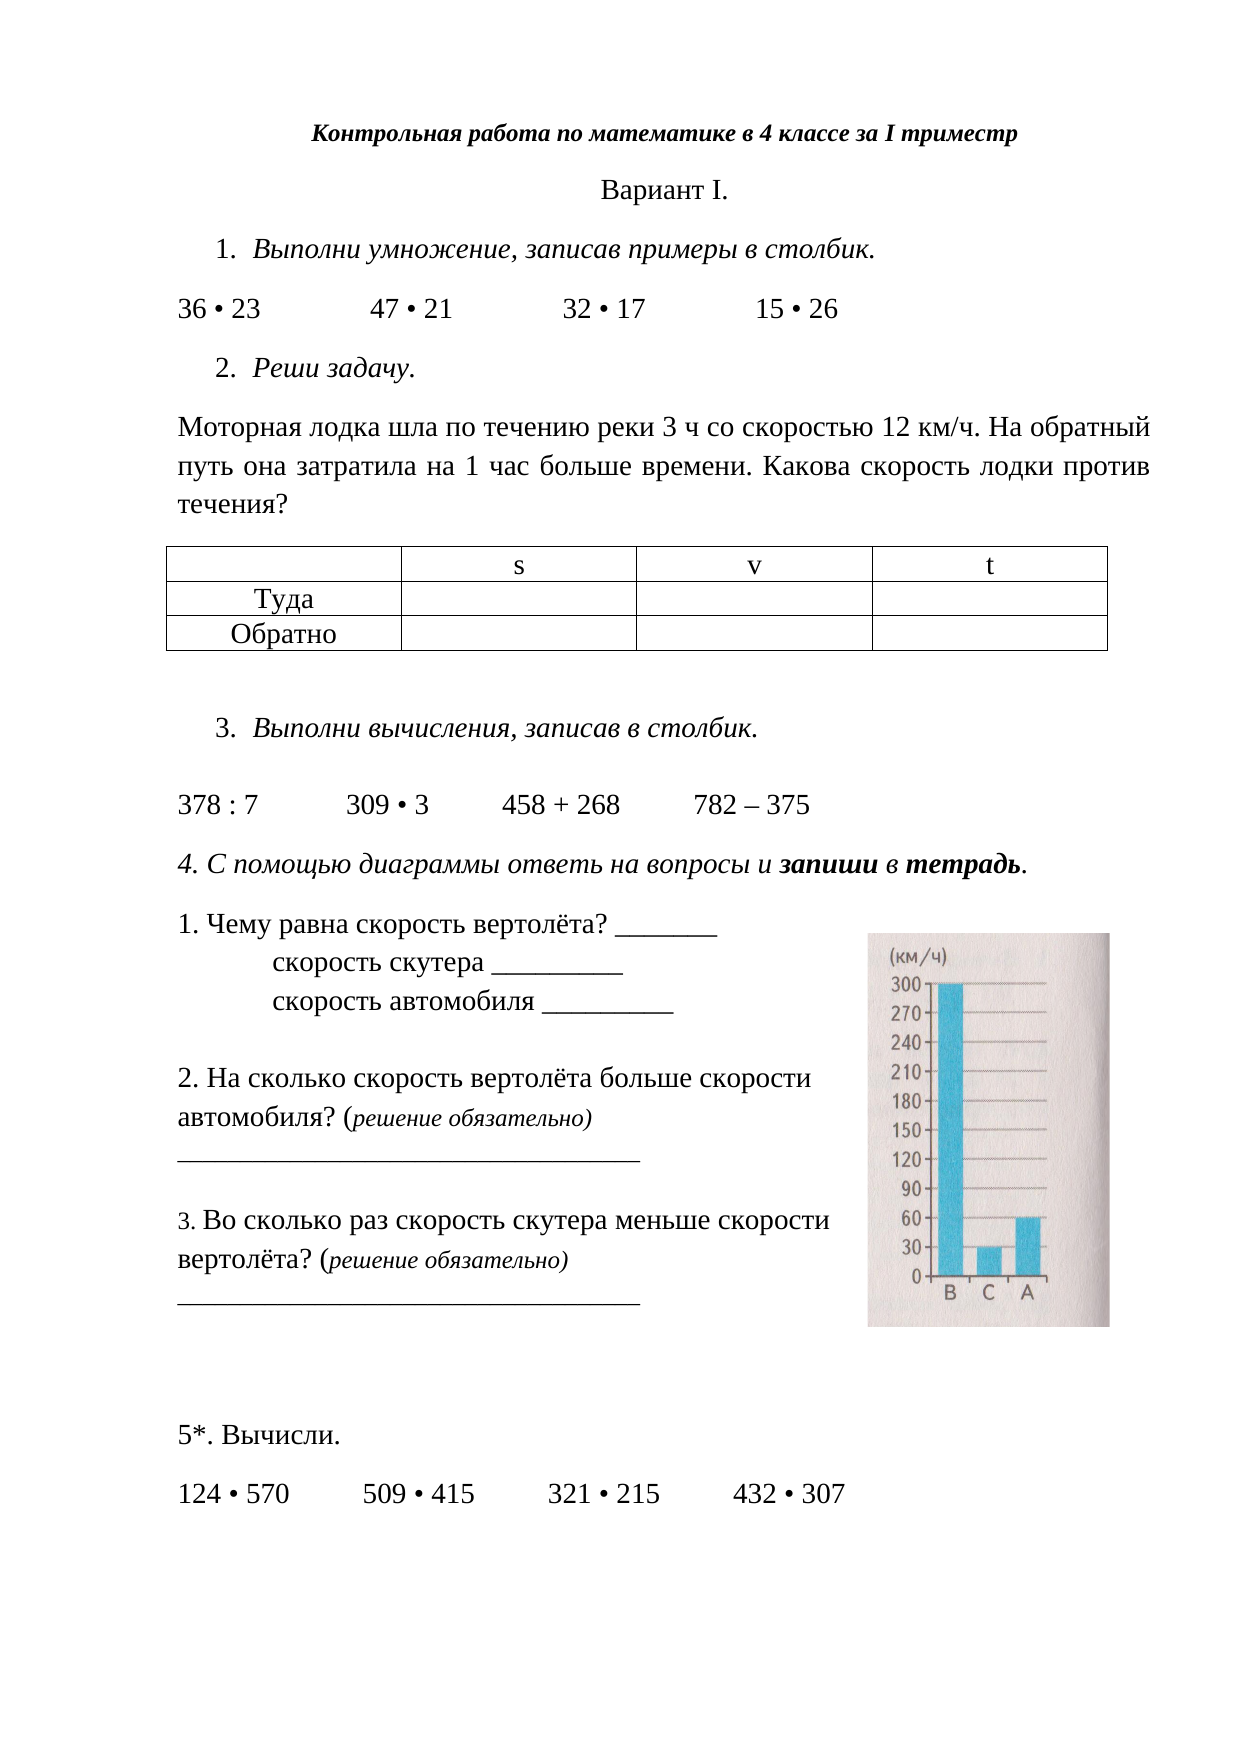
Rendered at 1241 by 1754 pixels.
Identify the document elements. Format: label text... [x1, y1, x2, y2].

table_header t [873, 547, 1107, 581]
text Вариант I. [177, 172, 1152, 206]
list 378 : 7 309 • 3 458 + 268 782 – 375 [177, 787, 1152, 821]
picture [867, 933, 1110, 1327]
table_cell [637, 582, 872, 615]
text 124 • 570 509 • 415 321 • 215 432 • 307 [177, 1476, 1152, 1510]
table_header s [402, 547, 636, 581]
table_cell [873, 582, 1107, 615]
text 36 • 23 47 • 21 32 • 17 15 • 26 [177, 291, 1152, 324]
text 4. С помощью диаграммы ответь на вопросы и запиши в тетрадь. [177, 847, 1152, 880]
table_cell Обратно [167, 616, 401, 650]
list Реши задачу. [215, 350, 1152, 384]
table_cell Туда [167, 582, 401, 615]
list Выполни умножение, записав примеры в столбик. [215, 231, 1152, 265]
text Моторная лодка шла по течению реки 3 ч со скоростью 12 км/ч. На обратный путь она затратила на 1 час больше времени. Какова скорость лодки против течения? [177, 409, 1152, 520]
table_cell [637, 616, 872, 650]
table_cell [402, 616, 636, 650]
table_header [856, 906, 1137, 1357]
table_cell [402, 582, 636, 615]
table_header v [637, 547, 872, 581]
list Выполни вычисления, записав в столбик. [215, 710, 1152, 744]
text Контрольная работа по математике в 4 классе за I триместр [177, 118, 1152, 147]
table_cell [873, 616, 1107, 650]
text 5*. Вычисли. [177, 1417, 1152, 1450]
table_header [167, 547, 401, 581]
table_header 1. Чему равна скорость вертолёта? _______ скорость скутера _________ скорость автомобиля _________ 2. На сколько скорость вертолёта больше скорости автомобиля? (решение обязательно) _____________________________________ 3. Во сколько раз скорость скутера меньше скорости вертолёта? (решение обязательно) _____________________________________ [166, 906, 856, 1357]
